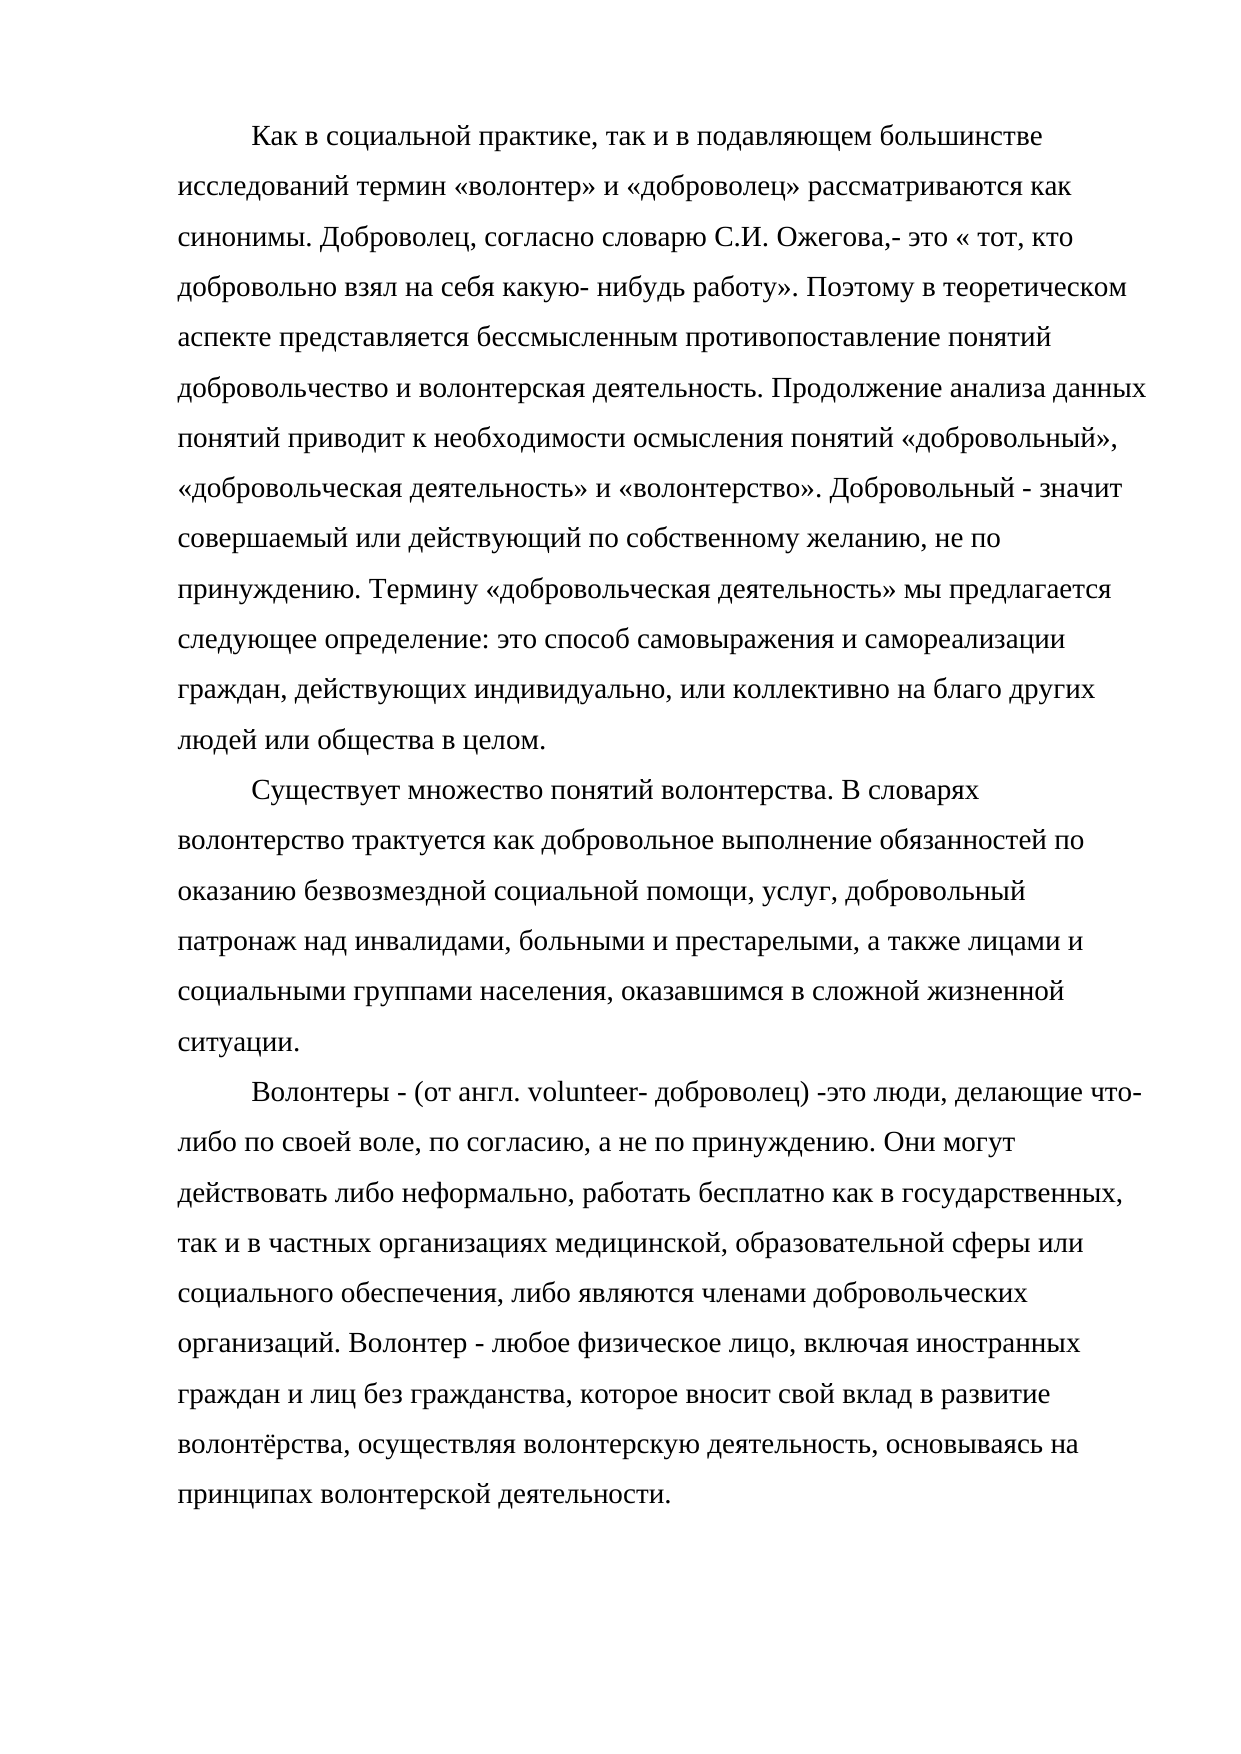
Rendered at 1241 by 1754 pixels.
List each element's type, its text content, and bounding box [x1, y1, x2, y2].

text Волонтеры - (от англ. volunteer- доброволец) -это люди, делающие что-либо по своей воле, по согласию, а не по принуждению. Они могут действовать либо неформально, работать бесплатно как в государственных, так и в частных организациях медицинской, образовательной сферы или социального обеспечения, либо являются членами добровольческих организаций. Волонтер - любое физическое лицо, включая иностранных граждан и лиц без гражданства, которое вносит свой вклад в развитие волонтёрства, осуществляя волонтерскую деятельность, основываясь на принципах волонтерской деятельности. [177, 1074, 1152, 1510]
text Как в социальной практике, так и в подавляющем большинстве исследований термин «волонтер» и «доброволец» рассматриваются как синонимы. Доброволец, согласно словарю С.И. Ожегова,- это « тот, кто добровольно взял на себя какую- нибудь работу». Поэтому в теоретическом аспекте представляется бессмысленным противопоставление понятий добровольчество и волонтерская деятельность. Продолжение анализа данных понятий приводит к необходимости осмысления понятий «добровольный», «добровольческая деятельность» и «волонтерство». Добровольный - значит совершаемый или действующий по собственному желанию, не по принуждению. Термину «добровольческая деятельность» мы предлагается следующее определение: это способ самовыражения и самореализации граждан, действующих индивидуально, или коллективно на благо других людей или общества в целом. [177, 118, 1152, 755]
text Существует множество понятий волонтерства. В словарях волонтерство трактуется как добровольное выполнение обязанностей по оказанию безвозмездной социальной помощи, услуг, добровольный патронаж над инвалидами, больными и престарелыми, а также лицами и социальными группами населения, оказавшимся в сложной жизненной ситуации. [177, 772, 1152, 1057]
